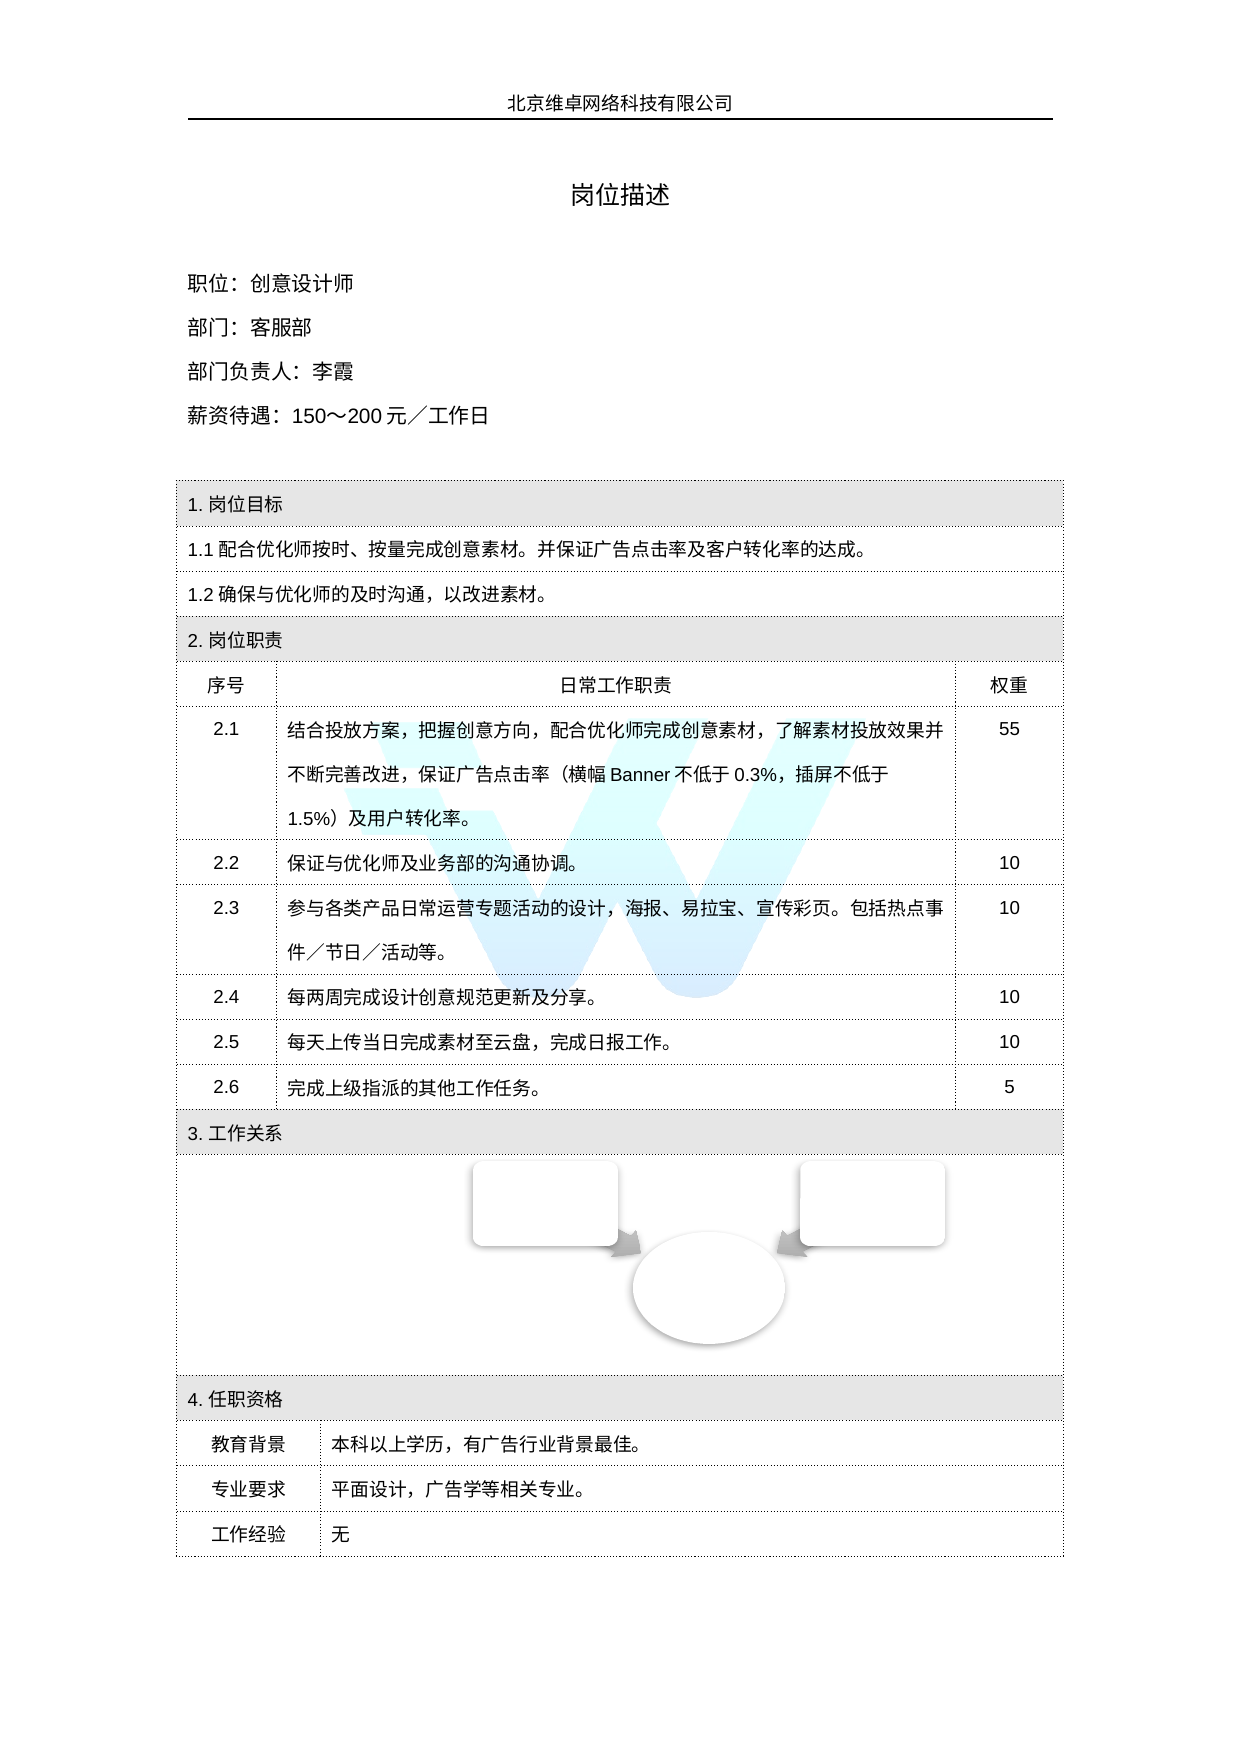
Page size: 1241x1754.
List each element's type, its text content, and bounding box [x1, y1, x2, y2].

table_cell 每天上传当日完成素材至云盘，完成日报工作。 [276, 1019, 955, 1064]
table_cell 日常工作职责 [276, 661, 955, 706]
table_cell 2.5 [176, 1019, 276, 1064]
table_cell 本科以上学历，有广告行业背景最佳。 [320, 1420, 1063, 1465]
table_cell 1.2 确保与优化师的及时沟通，以改进素材。 [176, 571, 1063, 616]
table_cell 专业要求 [176, 1465, 320, 1511]
text 职位：创意设计师 [187, 260, 1053, 304]
table_cell 平面设计，广告学等相关专业。 [320, 1465, 1063, 1511]
table_cell 每两周完成设计创意规范更新及分享。 [276, 974, 955, 1018]
table_cell 权重 [955, 661, 1063, 706]
table_cell 5 [955, 1064, 1063, 1109]
table_cell 保证与优化师及业务部的沟通协调。 [276, 839, 955, 884]
table_cell 结合投放方案，把握创意方向，配合优化师完成创意素材，了解素材投放效果并不断完善改进，保证广告点击率（横幅Banner不低于0.3%，插屏不低于1.5%）及用户转化率。 [276, 706, 955, 839]
table_cell 2. 岗位职责 [176, 616, 1063, 661]
table_cell 1.1 配合优化师按时、按量完成创意素材。并保证广告点击率及客户转化率的达成。 [176, 526, 1063, 571]
table_cell 2.2 [176, 839, 276, 884]
table_cell 4. 任职资格 [176, 1375, 1063, 1420]
table_cell [176, 1154, 1063, 1375]
table_cell 3. 工作关系 [176, 1109, 1063, 1154]
table_cell 2.3 [176, 884, 276, 973]
table_cell 完成上级指派的其他工作任务。 [276, 1064, 955, 1109]
text 薪资待遇：150～200元／工作日 [187, 392, 1053, 436]
table_cell 2.4 [176, 974, 276, 1018]
table_cell 工作经验 [176, 1511, 320, 1556]
table_cell 10 [955, 839, 1063, 884]
table_cell 2.6 [176, 1064, 276, 1109]
table_cell 教育背景 [176, 1420, 320, 1465]
table_cell 序号 [176, 661, 276, 706]
table_cell 10 [955, 974, 1063, 1018]
table_cell 10 [955, 1019, 1063, 1064]
table_cell 无 [320, 1511, 1063, 1556]
table_cell 参与各类产品日常运营专题活动的设计，海报、易拉宝、宣传彩页。包括热点事件／节日／活动等。 [276, 884, 955, 973]
table_cell 10 [955, 884, 1063, 973]
text 部门负责人：李霞 [187, 348, 1053, 392]
table_cell 55 [955, 706, 1063, 839]
table_cell 2.1 [176, 706, 276, 839]
table_header 1. 岗位目标 [176, 480, 1063, 526]
text 部门：客服部 [187, 304, 1053, 348]
text 岗位描述 [187, 172, 1053, 216]
